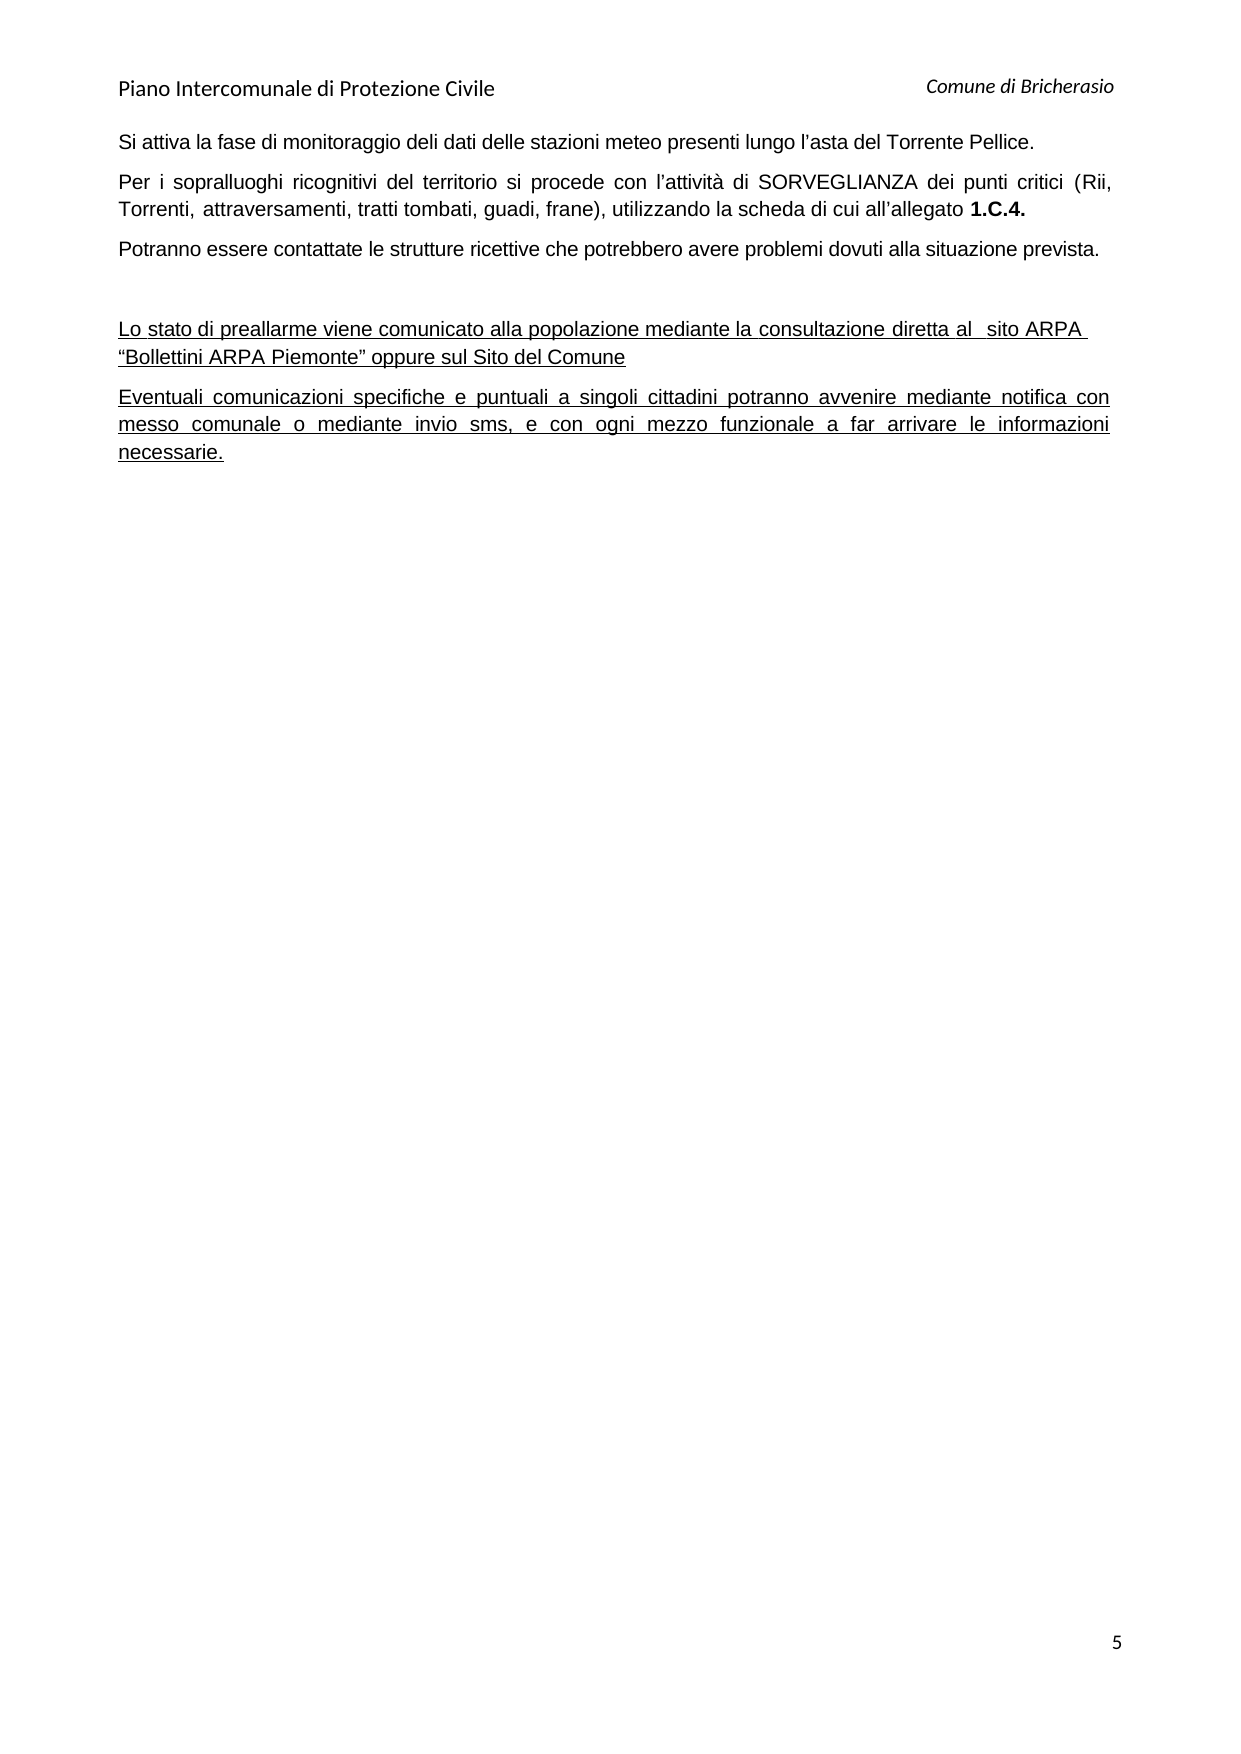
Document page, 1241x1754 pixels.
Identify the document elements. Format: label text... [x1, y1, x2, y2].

text Eventuali comunicazioni specifiche e puntuali a singoli cittadini potranno avvenire mediante notifica con messo comunale o mediante invio sms, e con ogni mezzo funzionale a far arrivare le informazioni necessarie. [118, 385, 1111, 464]
text Per i sopralluoghi ricognitivi del territorio si procede con l’attività di SORVEGLIANZA dei punti critici (Rii, Torrenti, attraversamenti, tratti tombati, guadi, frane), utilizzando la scheda di cui all’allegato 1.C.4. [118, 170, 1111, 221]
text Si attiva la fase di monitoraggio deli dati delle stazioni meteo presenti lungo l’asta del Torrente Pellice. [118, 130, 1111, 154]
text Lo stato di preallarme viene comunicato alla popolazione mediante la consultazione diretta al sito ARPA “Bollettini ARPA Piemonte” oppure sul Sito del Comune [118, 317, 1111, 369]
text Potranno essere contattate le strutture ricettive che potrebbero avere problemi dovuti alla situazione prevista. [118, 237, 1111, 261]
